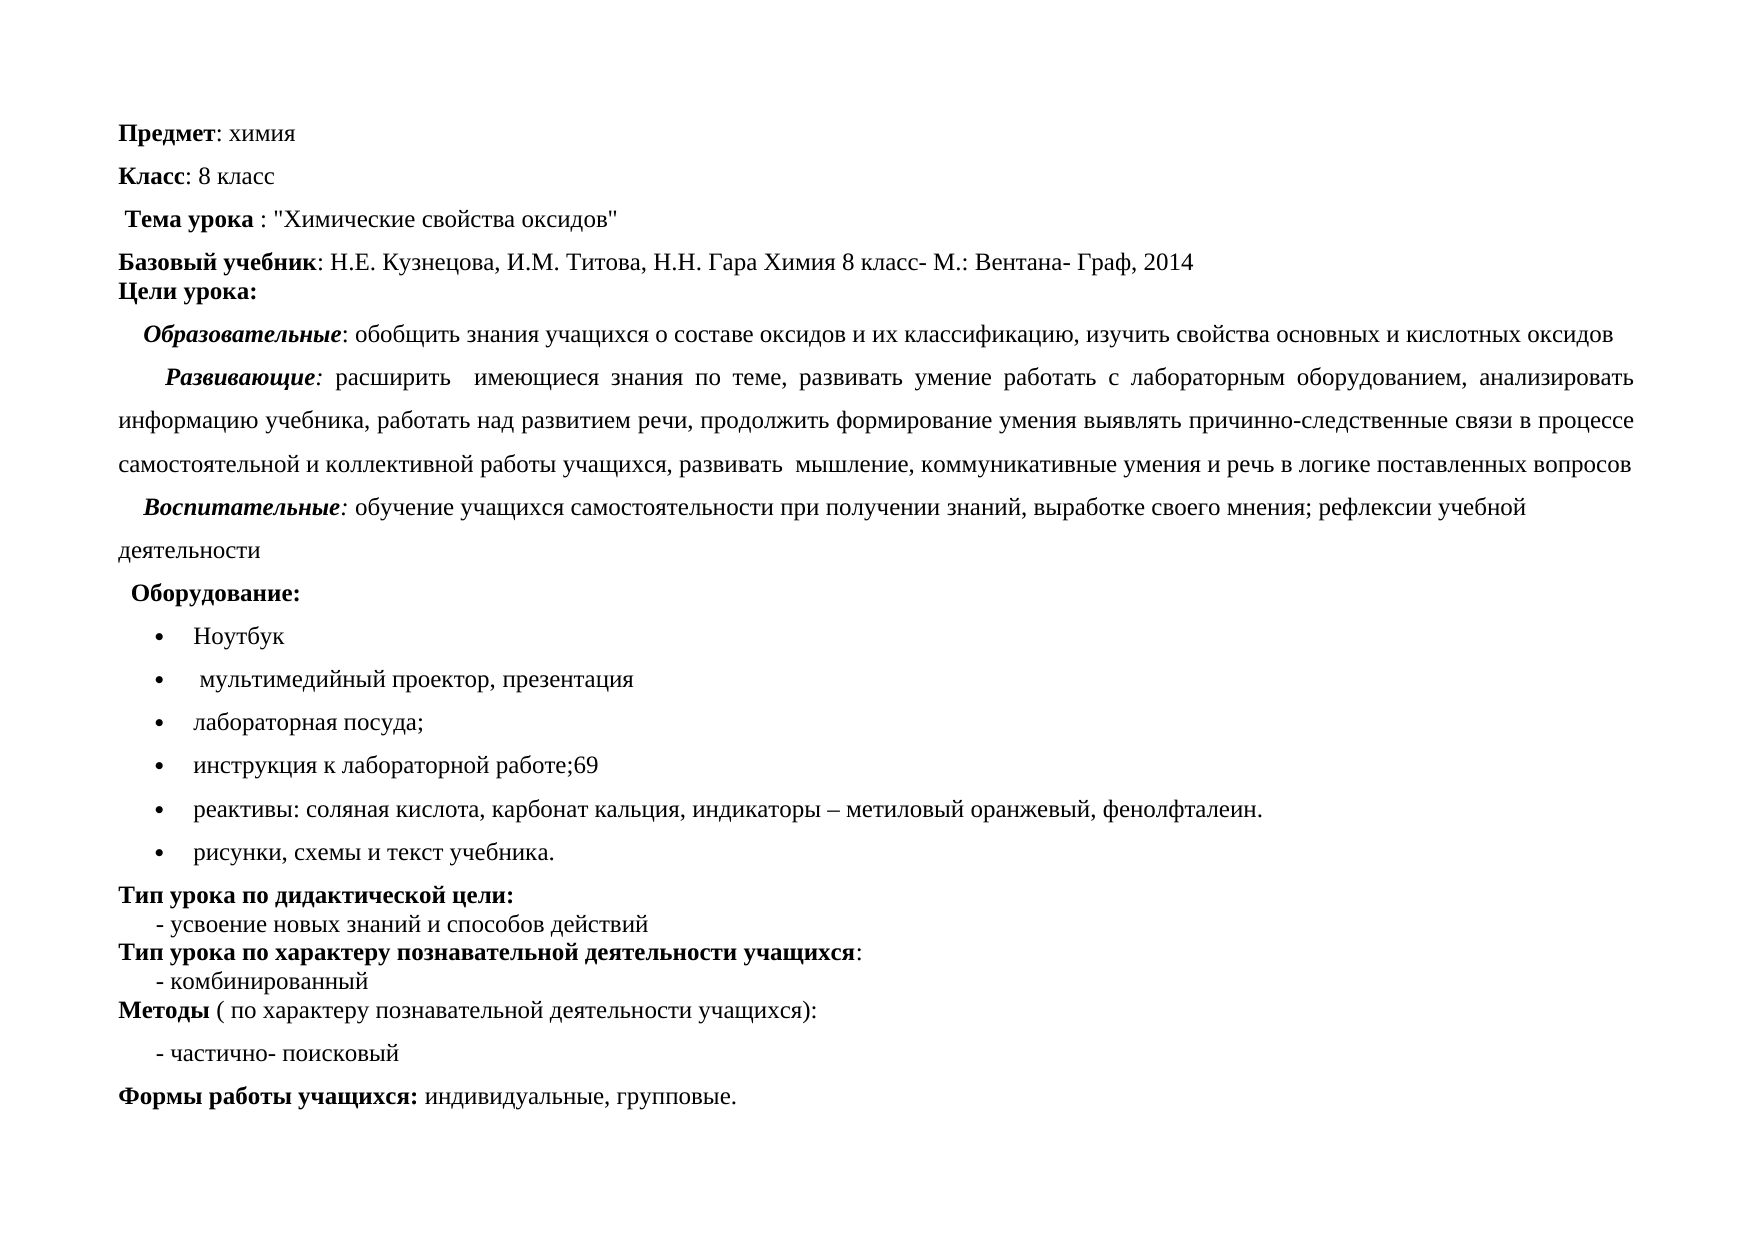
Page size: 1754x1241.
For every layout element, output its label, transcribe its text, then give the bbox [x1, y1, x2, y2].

text Тип урока по характеру познавательной деятельности учащихся: [118, 937, 1636, 966]
text Тип урока по дидактической цели: [118, 880, 1636, 909]
list мультимедийный проектор, презентация [156, 664, 1636, 693]
list Ноутбук [156, 621, 1636, 650]
list лабораторная посуда; [156, 707, 1636, 736]
text - комбинированный [156, 966, 1636, 995]
text Формы работы учащихся: индивидуальные, групповые. [118, 1081, 1636, 1110]
text Цели урока: [118, 276, 1636, 305]
text Воспитательные: обучение учащихся самостоятельности при получении знаний, выработке своего мнения; рефлексии учебной деятельности [118, 492, 1636, 564]
text - частично- поисковый [156, 1038, 1636, 1067]
text Методы ( по характеру познавательной деятельности учащихся): [118, 995, 1636, 1024]
list рисунки, схемы и текст учебника. [156, 837, 1636, 866]
text Развивающие: расширить имеющиеся знания по теме, развивать умение работать с лабораторным оборудованием, анализировать информацию учебника, работать над развитием речи, продолжить формирование умения выявлять причинно-следственные связи в процессе самостоятельной и коллективной работы учащихся, развивать мышление, коммуникативные умения и речь в логике поставленных вопросов [118, 362, 1636, 477]
text Предмет: химия [118, 118, 1636, 147]
text Класс: 8 класс [118, 161, 1636, 190]
list инструкция к лабораторной работе;69 [156, 751, 1636, 779]
text Тема урока : "Химические свойства оксидов" [118, 204, 1636, 233]
text - усвоение новых знаний и способов действий [156, 909, 1636, 937]
text Образовательные: обобщить знания учащихся о составе оксидов и их классификацию, изучить свойства основных и кислотных оксидов [118, 319, 1636, 348]
list реактивы: соляная кислота, карбонат кальция, индикаторы – метиловый оранжевый, фенолфталеин. [156, 794, 1636, 822]
text Базовый учебник: Н.Е. Кузнецова, И.М. Титова, Н.Н. Гара Химия 8 класс- М.: Вентана- Граф, 2014 [118, 247, 1636, 276]
text Оборудование: [118, 578, 1636, 607]
